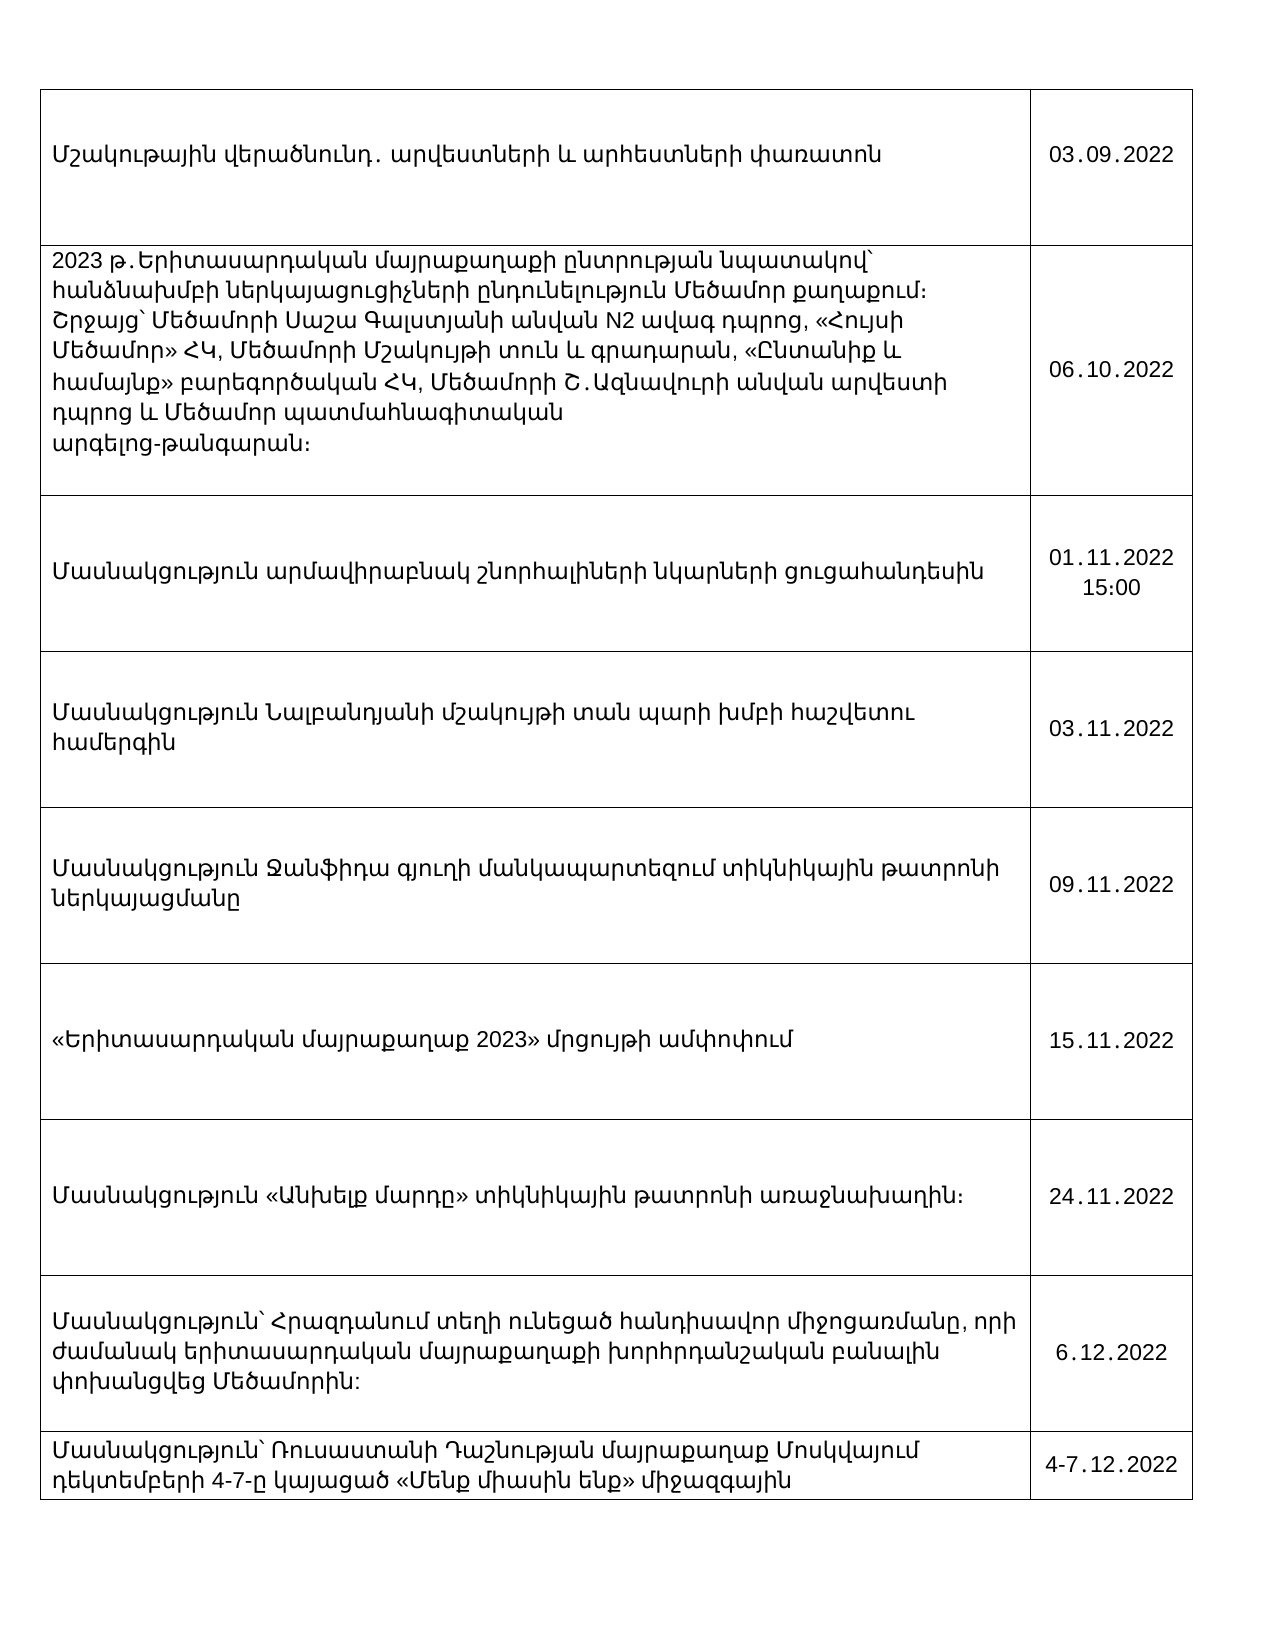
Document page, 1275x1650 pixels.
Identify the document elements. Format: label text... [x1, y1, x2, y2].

table_cell Մասնակցություն Ջանֆիդա գյուղի մանկապարտեզում տիկնիկային թատրոնի ներկայացմանը [41, 808, 1030, 963]
table_cell «Երիտասարդական մայրաքաղաք 2023» մրցույթի ամփոփում [41, 964, 1030, 1119]
table_cell Մասնակցություն Նալբանդյանի մշակույթի տան պարի խմբի հաշվետու համերգին [41, 652, 1030, 807]
table_cell 06․10․2022 [1031, 246, 1192, 495]
table_cell 09․11․2022 [1031, 808, 1192, 963]
table_cell Մասնակցություն արմավիրաբնակ շնորհալիների նկարների ցուցահանդեսին [41, 496, 1030, 651]
table_cell Մասնակցություն «Անխելք մարդը» տիկնիկային թատրոնի առաջնախաղին։ [41, 1120, 1030, 1274]
table_cell 01․11․2022 15։00 [1031, 496, 1192, 651]
table_cell 2023 թ․Երիտասարդական մայրաքաղաքի ընտրության նպատակով՝ հանձնախմբի ներկայացուցիչների ընդունելություն Մեծամոր քաղաքում։ Շրջայց՝ Մեծամորի Սաշա Գալստյանի անվան N2 ավագ դպրոց, «Հույսի Մեծամոր» ՀԿ, Մեծամորի Մշակույթի տուն և գրադարան, «Ընտանիք և համայնք» բարեգործական ՀԿ, Մեծամորի Շ․Ազնավուրի անվան արվեստի դպրոց և Մեծամոր պատմահնագիտական արգելոց-թանգարան։ [41, 246, 1030, 495]
table_cell Մշակութային վերածնունդ․ արվեստների և արհեստների փառատոն [41, 90, 1030, 244]
table_cell 4-7․12․2022 [1031, 1432, 1192, 1499]
table_cell 03․09․2022 [1031, 90, 1192, 244]
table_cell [41, 1432, 1030, 1499]
table_cell 15․11․2022 [1031, 964, 1192, 1119]
table_cell 03․11․2022 [1031, 652, 1192, 807]
table_cell 24․11․2022 [1031, 1120, 1192, 1274]
table_cell 6․12․2022 [1031, 1276, 1192, 1431]
table_cell Մասնակցություն՝ Հրազդանում տեղի ունեցած հանդիսավոր միջոցառմանը, որի ժամանակ երիտասարդական մայրաքաղաքի խորհրդանշական բանալին փոխանցվեց Մեծամորին: [41, 1276, 1030, 1431]
